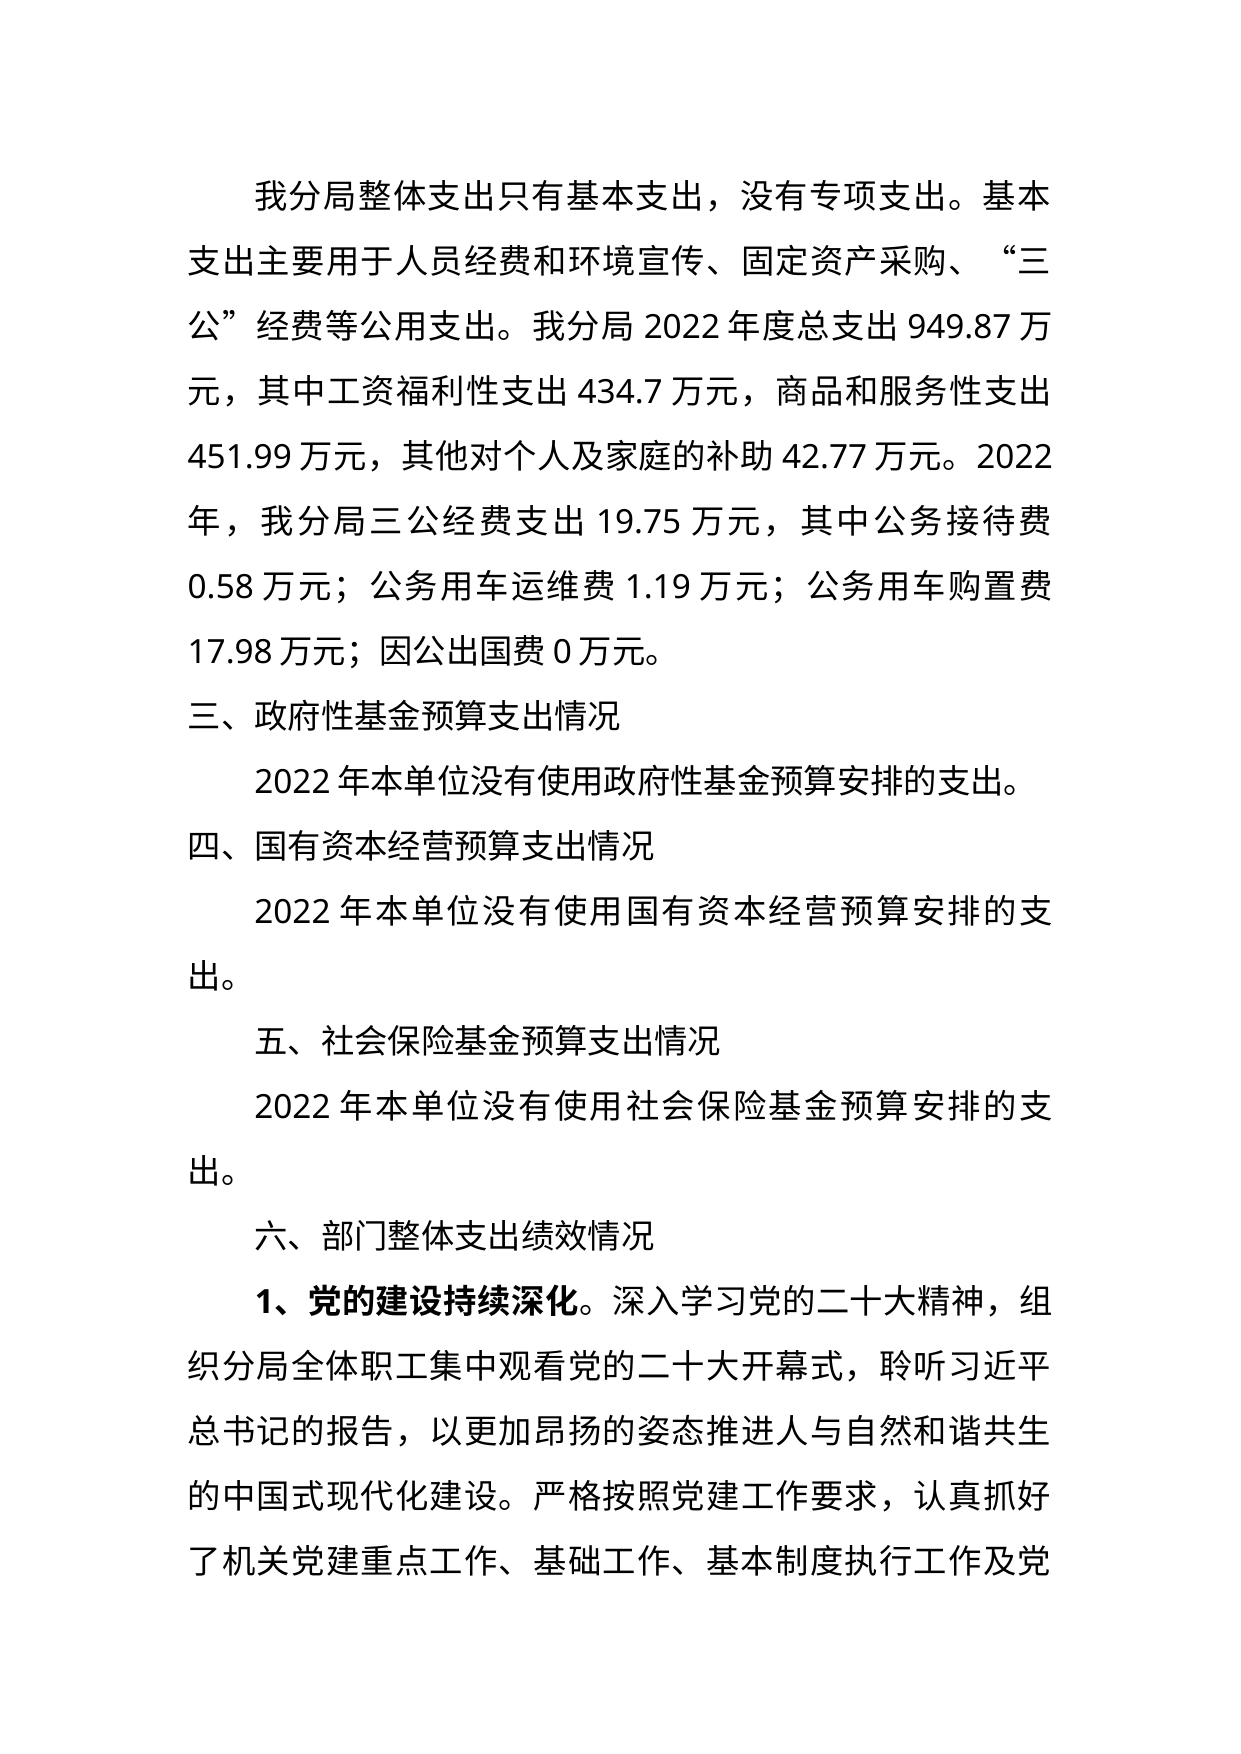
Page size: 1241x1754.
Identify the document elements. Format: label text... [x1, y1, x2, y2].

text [187, 1267, 1053, 1592]
list 2022年本单位没有使用社会保险基金预算安排的支出。 [187, 1072, 1053, 1202]
list 我分局整体支出只有基本支出，没有专项支出。基本支出主要用于人员经费和环境宣传、固定资产采购、“三公”经费等公用支出。我分局2022年度总支出949.87万元，其中工资福利性支出434.7万元，商品和服务性支出451.99万元，其他对个人及家庭的补助42.77万元。2022年，我分局三公经费支出19.75万元，其中公务接待费0.58万元；公务用车运维费1.19万元；公务用车购置费17.98万元；因公出国费0万元。 [187, 162, 1053, 682]
list 2022年本单位没有使用国有资本经营预算安排的支出。 [187, 877, 1053, 1007]
list 社会保险基金预算支出情况 [187, 1007, 1053, 1072]
text 六、部门整体支出绩效情况 [187, 1202, 1053, 1267]
list 四、国有资本经营预算支出情况 [187, 812, 1053, 877]
list 三、政府性基金预算支出情况 [187, 682, 1053, 747]
list 2022年本单位没有使用政府性基金预算安排的支出。 [187, 747, 1053, 812]
